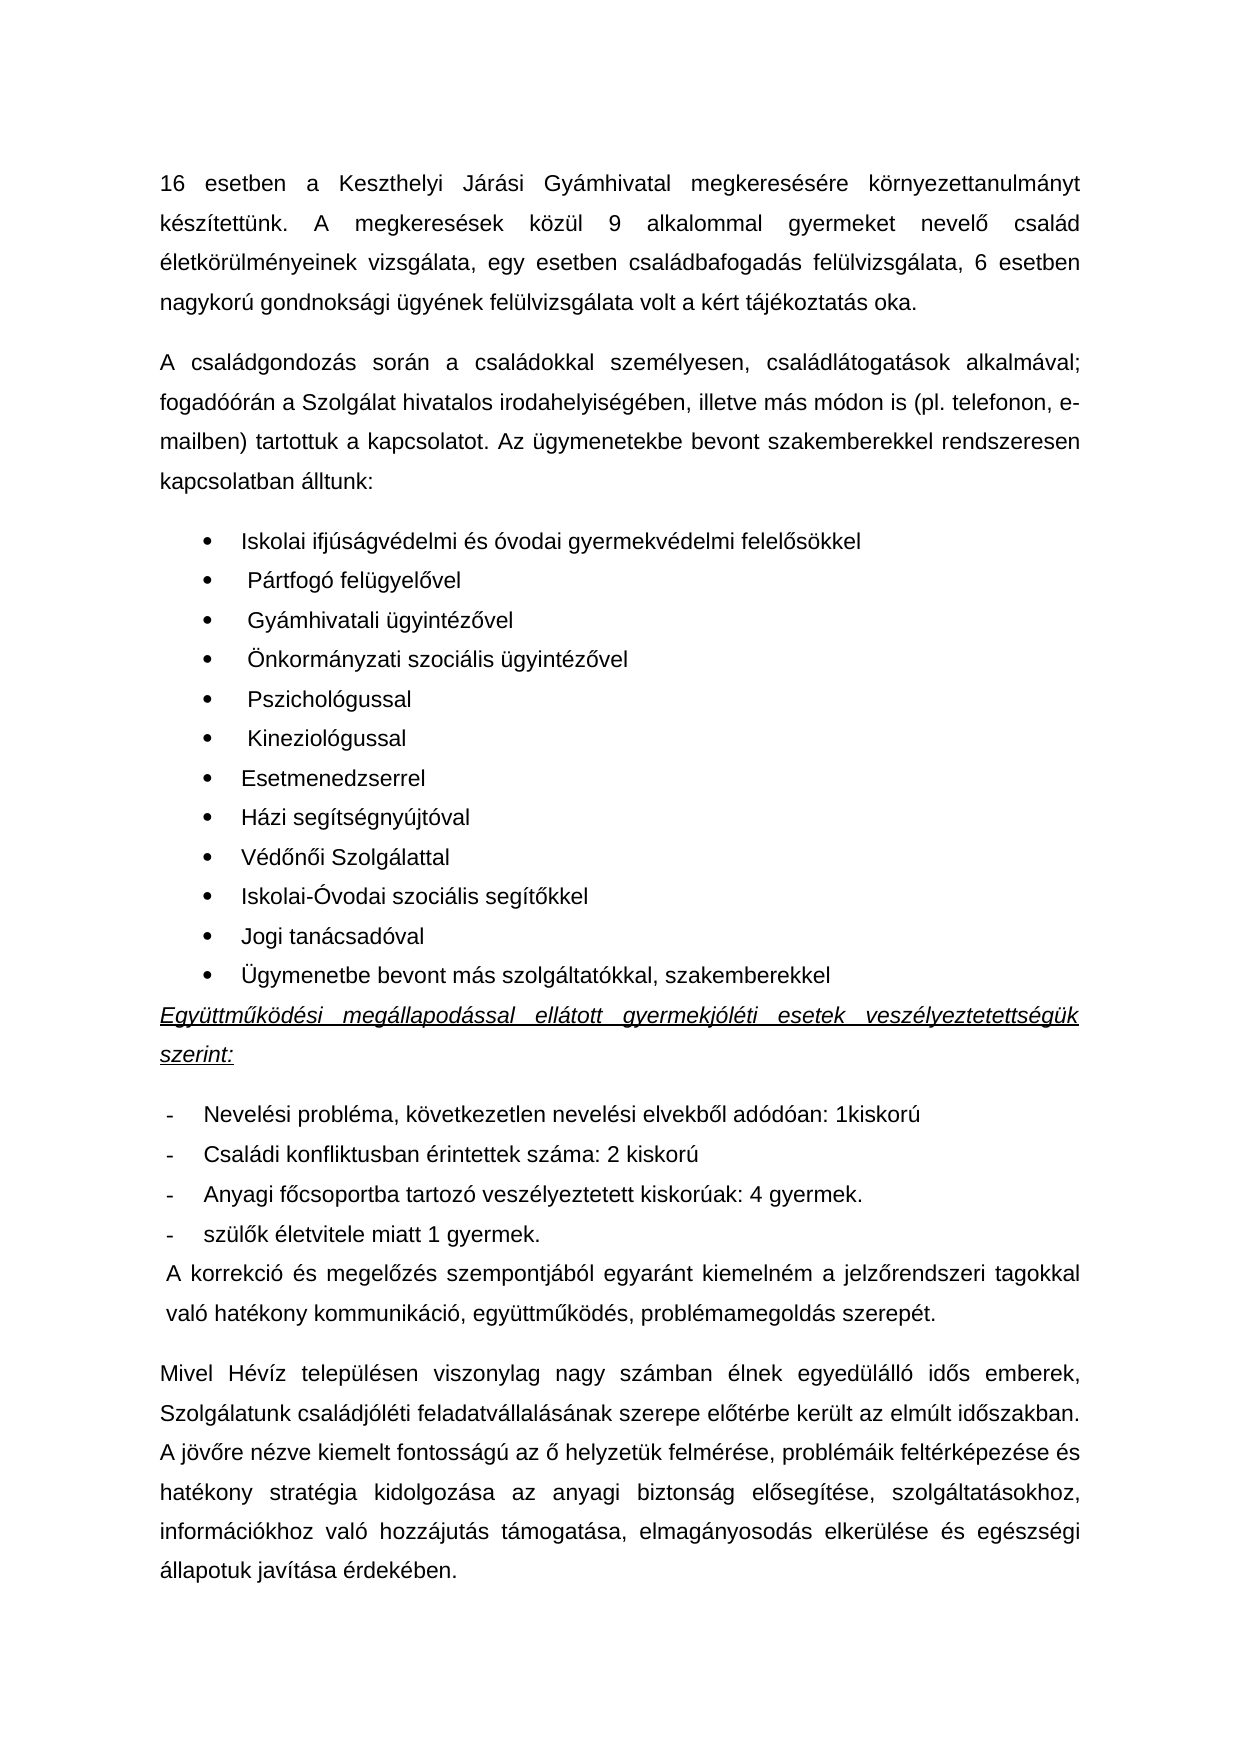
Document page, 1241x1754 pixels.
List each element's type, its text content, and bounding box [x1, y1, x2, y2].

list Pszichológussal [203, 686, 1081, 712]
list Nevelési probléma, következetlen nevelési elvekből adódóan: 1kiskorú [166, 1101, 1081, 1128]
list Pártfogó felügyelővel [203, 567, 1081, 594]
list Iskolai ifjúságvédelmi és óvodai gyermekvédelmi felelősökkel [203, 528, 1081, 554]
list Kineziológussal [203, 725, 1081, 752]
text 16 esetben a Keszthelyi Járási Gyámhivatal megkeresésére környezettanulmányt készítettünk. A megkeresések közül 9 alkalommal gyermeket nevelő család életkörülményeinek vizsgálata, egy esetben családbafogadás felülvizsgálata, 6 esetben nagykorú gondnoksági ügyének felülvizsgálata volt a kért tájékoztatás oka. [159, 170, 1081, 315]
list Gyámhivatali ügyintézővel [203, 607, 1081, 633]
list Védőnői Szolgálattal [203, 844, 1081, 870]
list Házi segítségnyújtóval [203, 804, 1081, 831]
list Iskolai-Óvodai szociális segítőkkel [203, 883, 1081, 909]
list Anyagi főcsoportba tartozó veszélyeztetett kiskorúak: 4 gyermek. [166, 1181, 1081, 1207]
text Mivel Hévíz településen viszonylag nagy számban élnek egyedülálló idős emberek, Szolgálatunk családjóléti feladatvállalásának szerepe előtérbe került az elmúlt időszakban. A jövőre nézve kiemelt fontosságú az ő helyzetük felmérése, problémáik feltérképezése és hatékony stratégia kidolgozása az anyagi biztonság elősegítése, szolgáltatásokhoz, információkhoz való hozzájutás támogatása, elmagányosodás elkerülése és egészségi állapotuk javítása érdekében. [159, 1360, 1081, 1584]
text Együttműködési megállapodással ellátott gyermekjóléti esetek veszélyeztetettségük szerint: [159, 1002, 1081, 1067]
list szülők életvitele miatt 1 gyermek. [166, 1221, 1081, 1247]
list Ügymenetbe bevont más szolgáltatókkal, szakemberekkel [203, 962, 1081, 988]
list Önkormányzati szociális ügyintézővel [203, 646, 1081, 673]
list Esetmenedzserrel [203, 765, 1081, 791]
list Családi konfliktusban érintettek száma: 2 kiskorú [166, 1141, 1081, 1168]
text A családgondozás során a családokkal személyesen, családlátogatások alkalmával; fogadóórán a Szolgálat hivatalos irodahelyiségében, illetve más módon is (pl. telefonon, e-mailben) tartottuk a kapcsolatot. Az ügymenetekbe bevont szakemberekkel rendszeresen kapcsolatban álltunk: [159, 349, 1081, 494]
text A korrekció és megelőzés szempontjából egyaránt kiemelném a jelzőrendszeri tagokkal való hatékony kommunikáció, együttműködés, problémamegoldás szerepét. [166, 1260, 1081, 1326]
list Jogi tanácsadóval [203, 923, 1081, 949]
